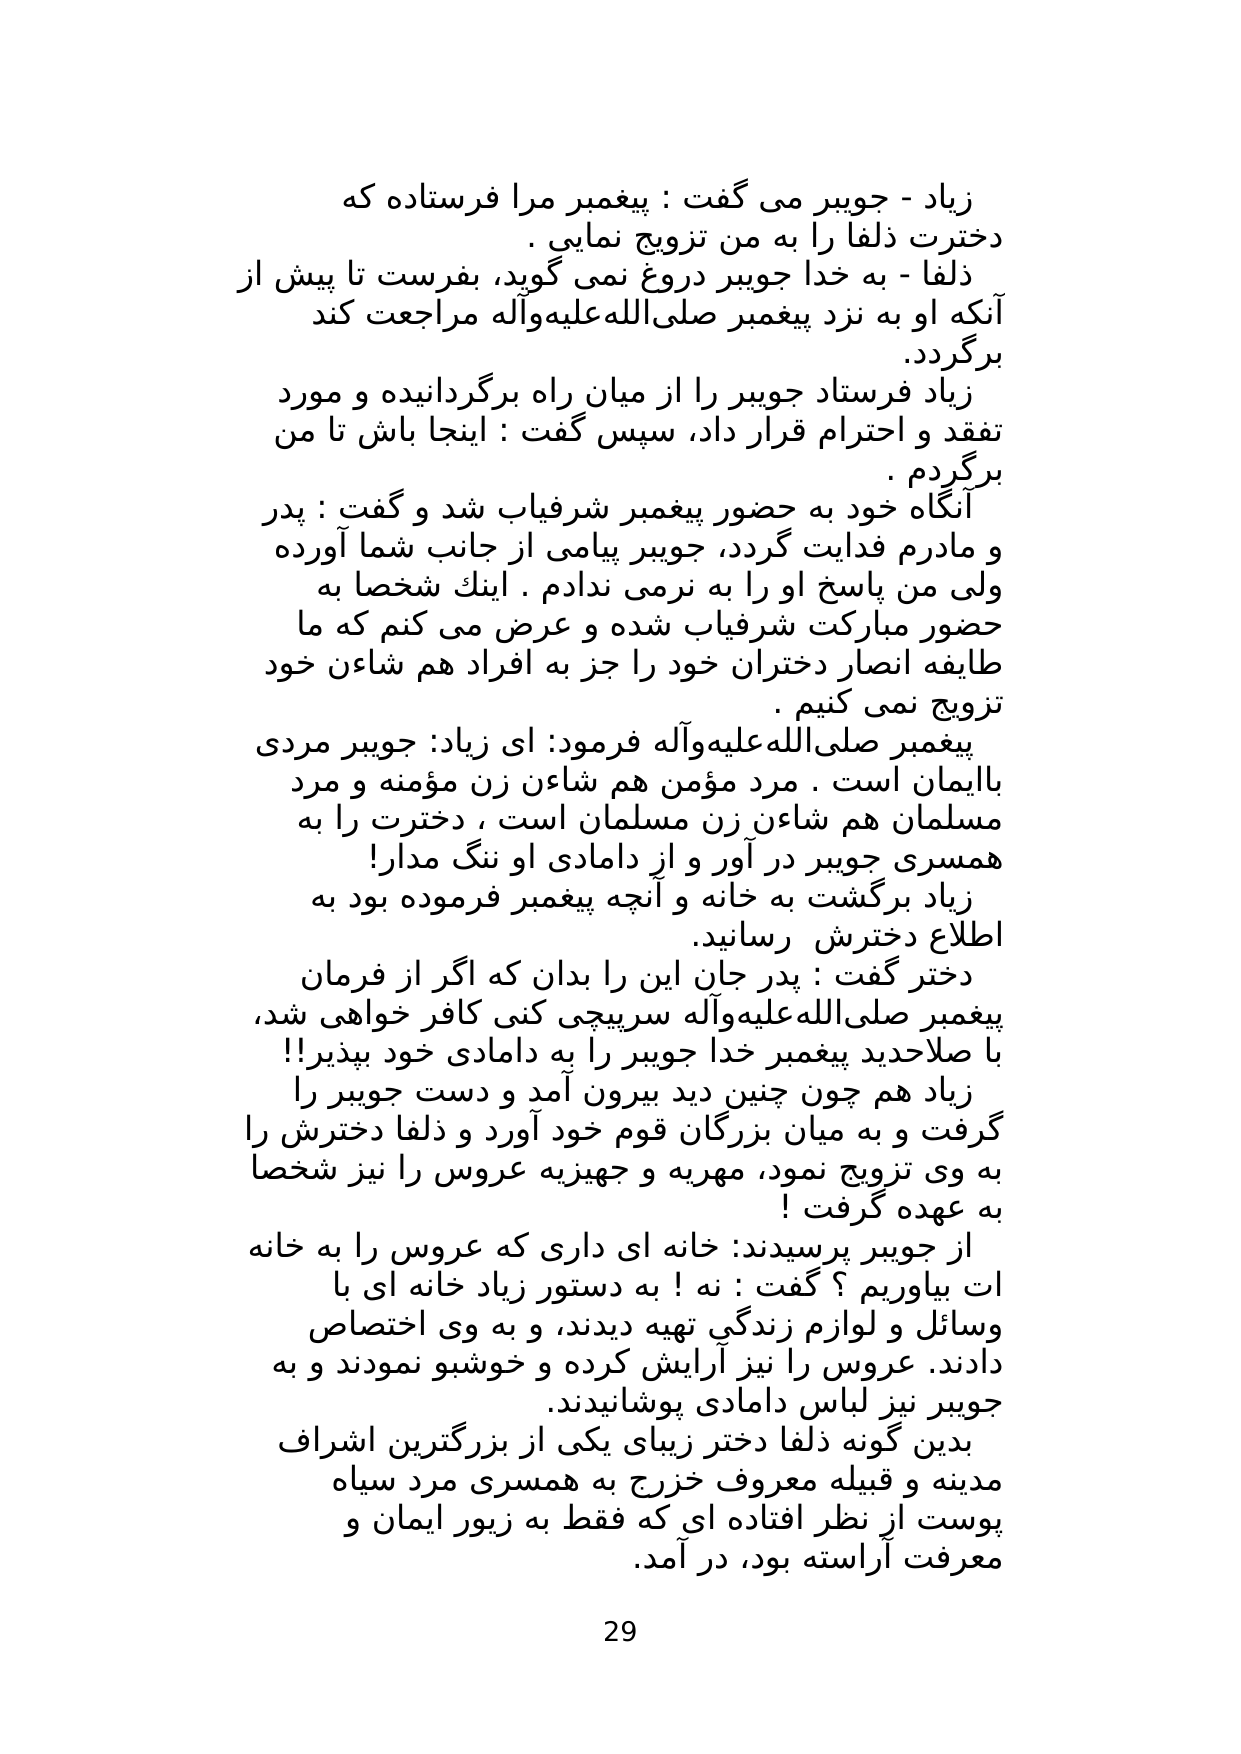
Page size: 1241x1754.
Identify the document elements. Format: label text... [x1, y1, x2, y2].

text بدين گونه ذلفا دختر زيباى يكى از بزرگترين اشراف مدينه و قبيله معروف خزرج به همسرى مرد سياه پوست از نظر افتاده اى كه فقط به زيور ايمان و معرفت آراسته بود، در آمد. [236, 1421, 1004, 1576]
text زياد - جويبر مى گفت : پيغمبر مرا فرستاده كه دخترت ذلفا را به من تزويج نمايى . [236, 177, 1004, 255]
text ذلفا - به خدا جويبر دروغ نمى گويد، بفرست تا پيش از آنكه او به نزد پيغمبر صلى‌الله‌عليه‌وآله مراجعت كند برگردد. [236, 255, 1004, 371]
text از جويبر پرسيدند: خانه اى دارى كه عروس را به خانه ات بياوريم ؟ گفت : نه ! به دستور زياد خانه اى با وسائل و لوازم زندگى تهيه ديدند، و به وى اختصاص دادند. عروس را نيز آرايش كرده و خوشبو نمودند و به جويبر نيز لباس دامادى پوشانيدند. [236, 1226, 1004, 1421]
text زياد برگشت به خانه و آنچه پيغمبر فرموده بود به اطلاع دخترش ‍ رسانيد. [236, 877, 1004, 954]
text دختر گفت : پدر جان اين را بدان كه اگر از فرمان پيغمبر صلى‌الله‌عليه‌وآله سرپيچى كنى كافر خواهى شد، با صلاحديد پيغمبر خدا جويبر را به دامادى خود بپذير!! [236, 954, 1004, 1071]
text زياد فرستاد جويبر را از ميان راه برگردانيده و مورد تفقد و احترام قرار داد، سپس گفت : اينجا باش تا من برگردم . [236, 371, 1004, 488]
text آنگاه خود به حضور پيغمبر شرفياب شد و گفت : پدر و مادرم فدايت گردد، جويبر پيامى از جانب شما آورده ولى من پاسخ او را به نرمى ندادم . اينك شخصا به حضور مباركت شرفياب شده و عرض مى كنم كه ما طايفه انصار دختران خود را جز به افراد هم شاءن خود تزويج نمى كنيم . [236, 488, 1004, 721]
text زياد هم چون چنين ديد بيرون آمد و دست جويبر را گرفت و به ميان بزرگان قوم خود آورد و ذلفا دخترش را به وى تزويج نمود، مهريه و جهيزيه عروس را نيز شخصا به عهده گرفت ! [236, 1071, 1004, 1226]
text پيغمبر صلى‌الله‌عليه‌وآله فرمود: اى زياد: جويبر مردى باايمان است . مرد مؤمن هم شاءن زن مؤمنه و مرد مسلمان هم شاءن زن مسلمان است ، دخترت را به همسرى جويبر در آور و از دامادى او ننگ مدار! [236, 721, 1004, 877]
